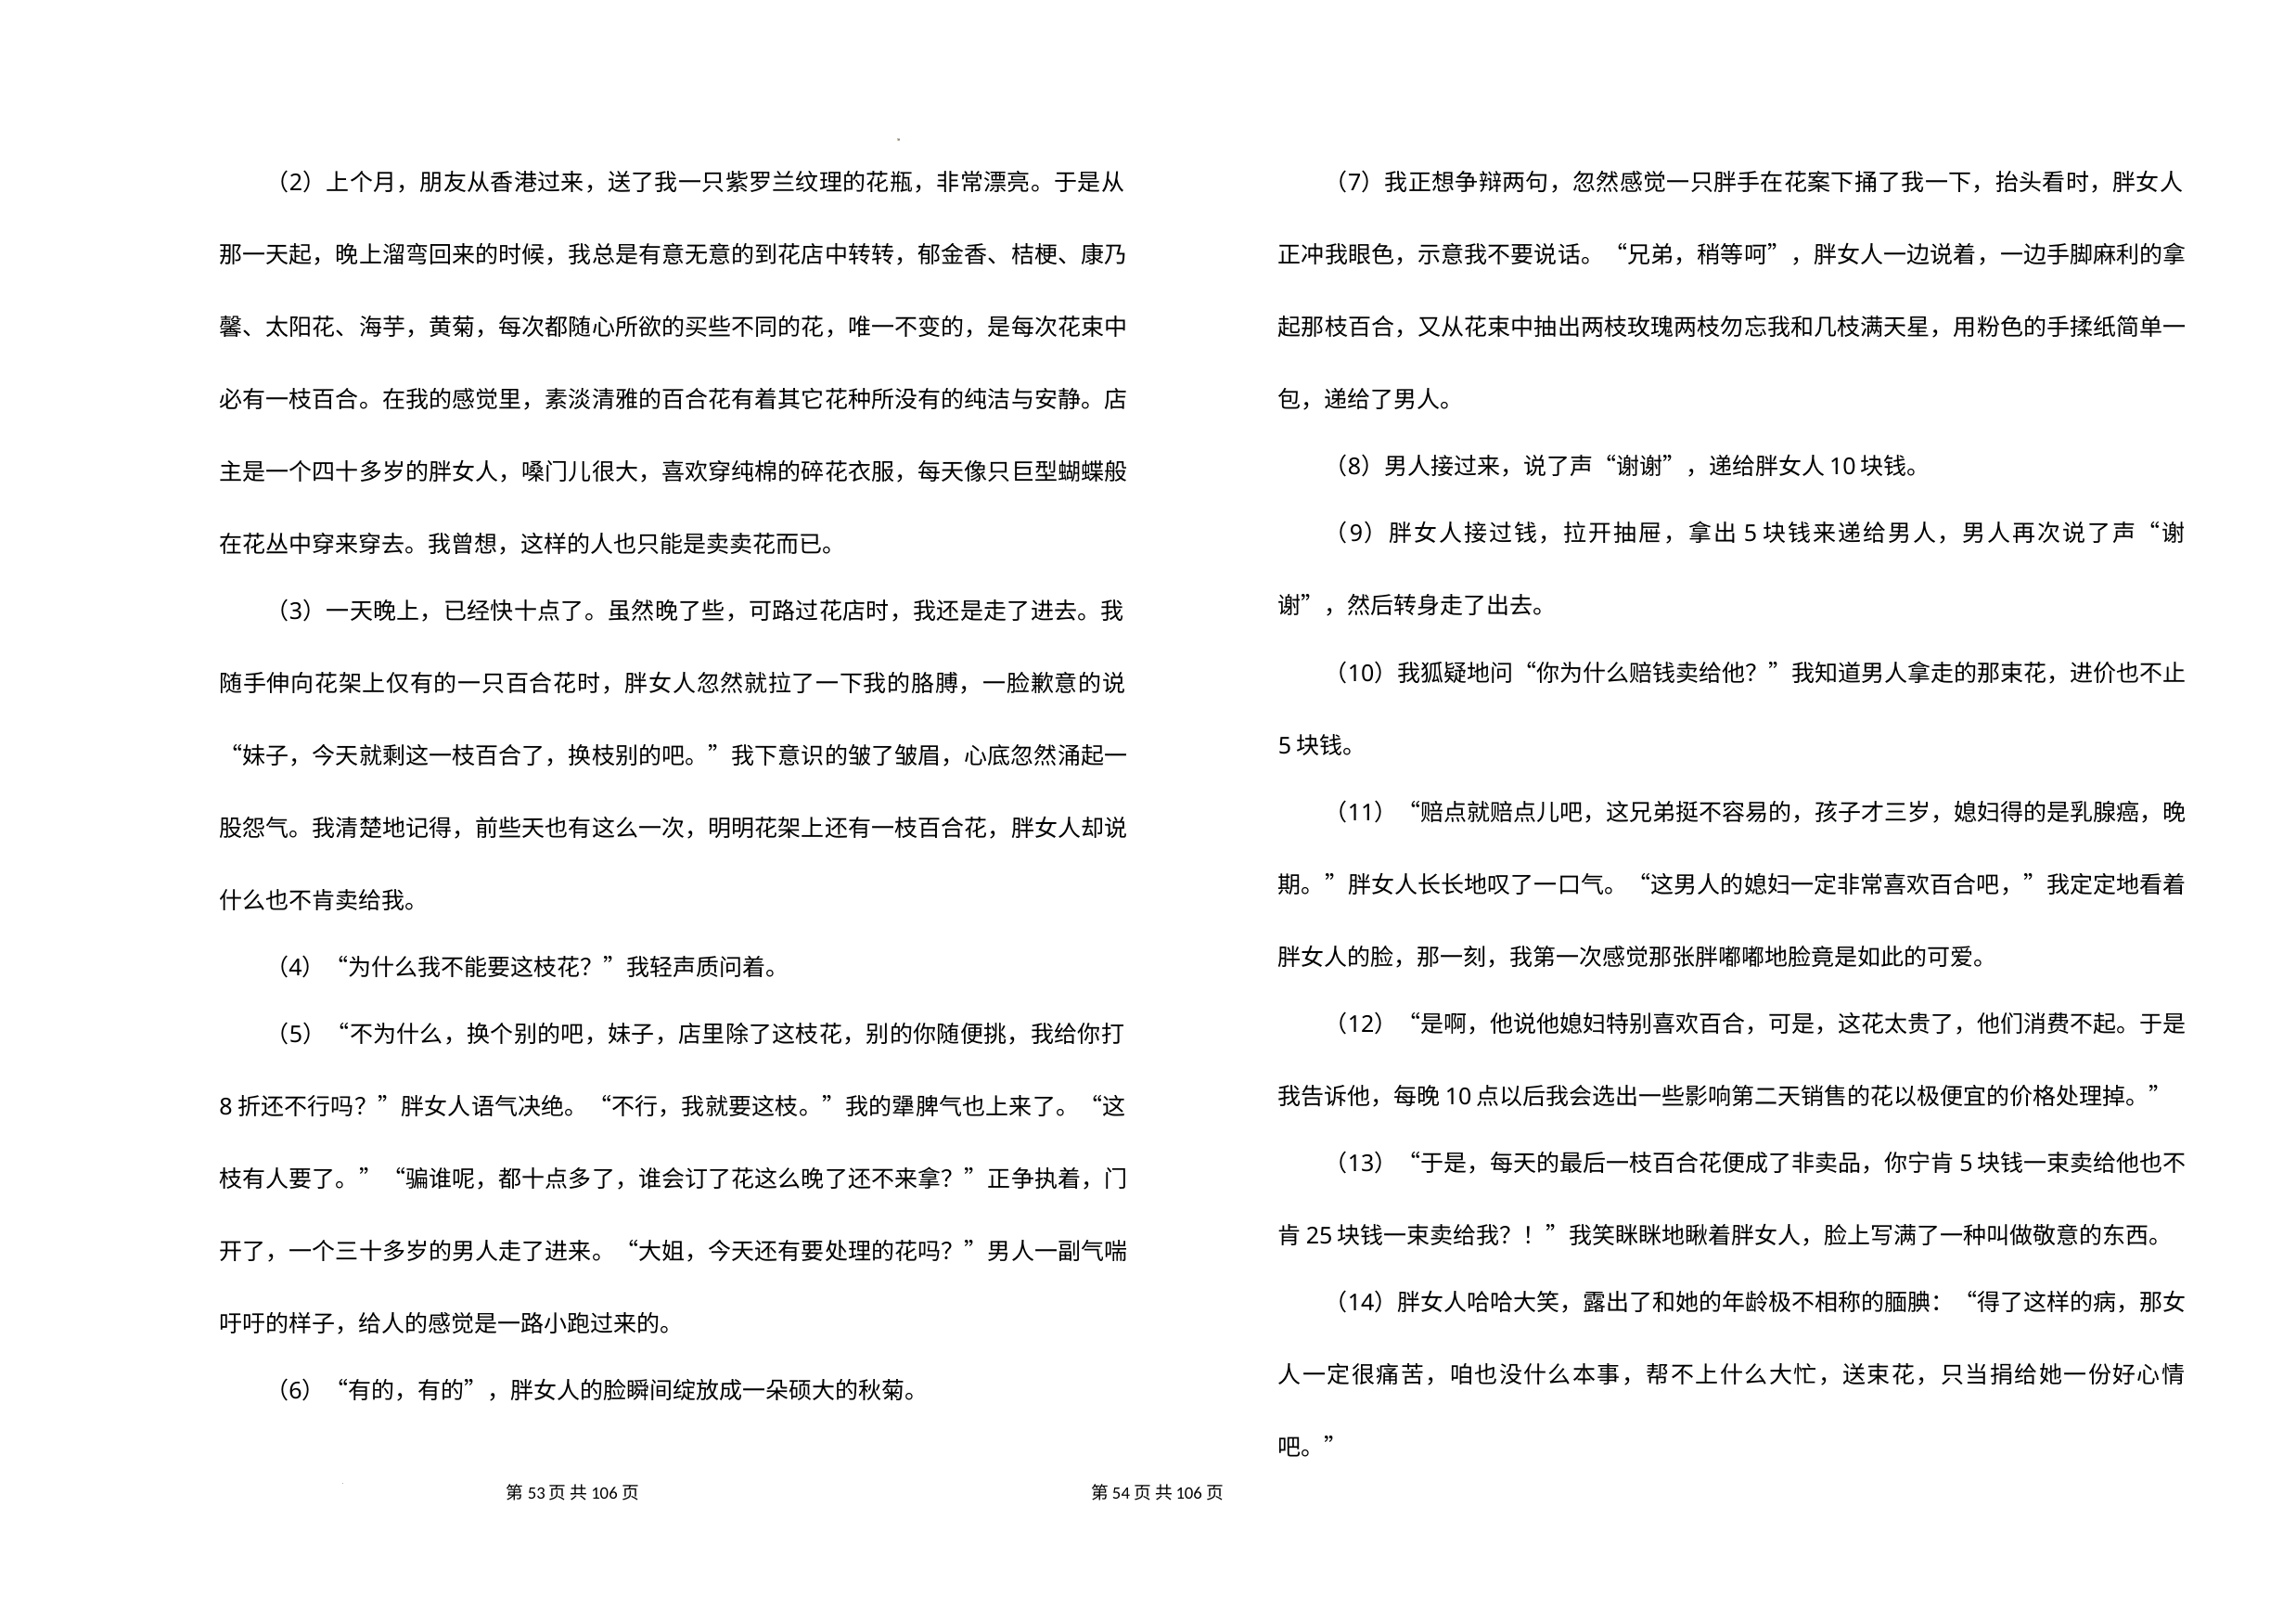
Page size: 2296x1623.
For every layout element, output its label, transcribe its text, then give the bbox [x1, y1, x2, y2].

text （6）“有的，有的”，胖女人的脸瞬间绽放成一朵硕大的秋菊。 [219, 1359, 1127, 1419]
text （4）“为什么我不能要这枝花？”我轻声质问着。 [219, 935, 1127, 996]
text （9）胖女人接过钱，拉开抽屉，拿出5块钱来递给男人，男人再次说了声“谢谢”，然后转身走了出去。 [1278, 502, 2187, 634]
text （7）我正想争辩两句，忽然感觉一只胖手在花案下捅了我一下，抬头看时，胖女人正冲我眼色，示意我不要说话。“兄弟，稍等呵”，胖女人一边说着，一边手脚麻利的拿起那枝百合，又从花束中抽出两枝玫瑰两枝勿忘我和几枝满天星，用粉色的手揉纸简单一包，递给了男人。 [1278, 150, 2187, 428]
text （3）一天晚上，已经快十点了。虽然晚了些，可路过花店时，我还是走了进去。我随手伸向花架上仅有的一只百合花时，胖女人忽然就拉了一下我的胳膊，一脸歉意的说“妹子，今天就剩这一枝百合了，换枝别的吧。”我下意识的皱了皱眉，心底忽然涌起一股怨气。我清楚地记得，前些天也有这么一次，明明花架上还有一枝百合花，胖女人却说什么也不肯卖给我。 [219, 579, 1127, 929]
text （14）胖女人哈哈大笑，露出了和她的年龄极不相称的腼腆：“得了这样的病，那女人一定很痛苦，咱也没什么本事，帮不上什么大忙，送束花，只当捐给她一份好心情吧。” [1278, 1270, 2187, 1475]
text （11）“赔点就赔点儿吧，这兄弟挺不容易的，孩子才三岁，媳妇得的是乳腺癌，晚期。”胖女人长长地叹了一口气。“这男人的媳妇一定非常喜欢百合吧，”我定定地看着胖女人的脸，那一刻，我第一次感觉那张胖嘟嘟地脸竟是如此的可爱。 [1278, 780, 2187, 985]
text （10）我狐疑地问“你为什么赔钱卖给他？”我知道男人拿走的那束花，进价也不止5块钱。 [1278, 641, 2187, 774]
text （2）上个月，朋友从香港过来，送了我一只紫罗兰纹理的花瓶，非常漂亮。于是从那一天起，晚上溜弯回来的时候，我总是有意无意的到花店中转转，郁金香、桔梗、康乃馨、太阳花、海芋，黄菊，每次都随心所欲的买些不同的花，唯一不变的，是每次花束中必有一枝百合。在我的感觉里，素淡清雅的百合花有着其它花种所没有的纯洁与安静。店主是一个四十多岁的胖女人，嗓门儿很大，喜欢穿纯棉的碎花衣服，每天像只巨型蝴蝶般在花丛中穿来穿去。我曾想，这样的人也只能是卖卖花而已。 [219, 150, 1127, 573]
text （12）“是啊，他说他媳妇特别喜欢百合，可是，这花太贵了，他们消费不起。于是我告诉他，每晚10点以后我会选出一些影响第二天销售的花以极便宜的价格处理掉。” [1278, 992, 2187, 1125]
text （13）“于是，每天的最后一枝百合花便成了非卖品，你宁肯5块钱一束卖给他也不肯25块钱一束卖给我？！”我笑眯眯地瞅着胖女人，脸上写满了一种叫做敬意的东西。 [1278, 1131, 2187, 1264]
text （5）“不为什么，换个别的吧，妹子，店里除了这枝花，别的你随便挑，我给你打8折还不行吗？”胖女人语气决绝。“不行，我就要这枝。”我的犟脾气也上来了。“这枝有人要了。”“骗谁呢，都十点多了，谁会订了花这么晚了还不来拿？”正争执着，门开了，一个三十多岁的男人走了进来。“大姐，今天还有要处理的花吗？”男人一副气喘吁吁的样子，给人的感觉是一路小跑过来的。 [219, 1002, 1127, 1352]
text （8）男人接过来，说了声“谢谢”，递给胖女人10块钱。 [1278, 434, 2187, 495]
